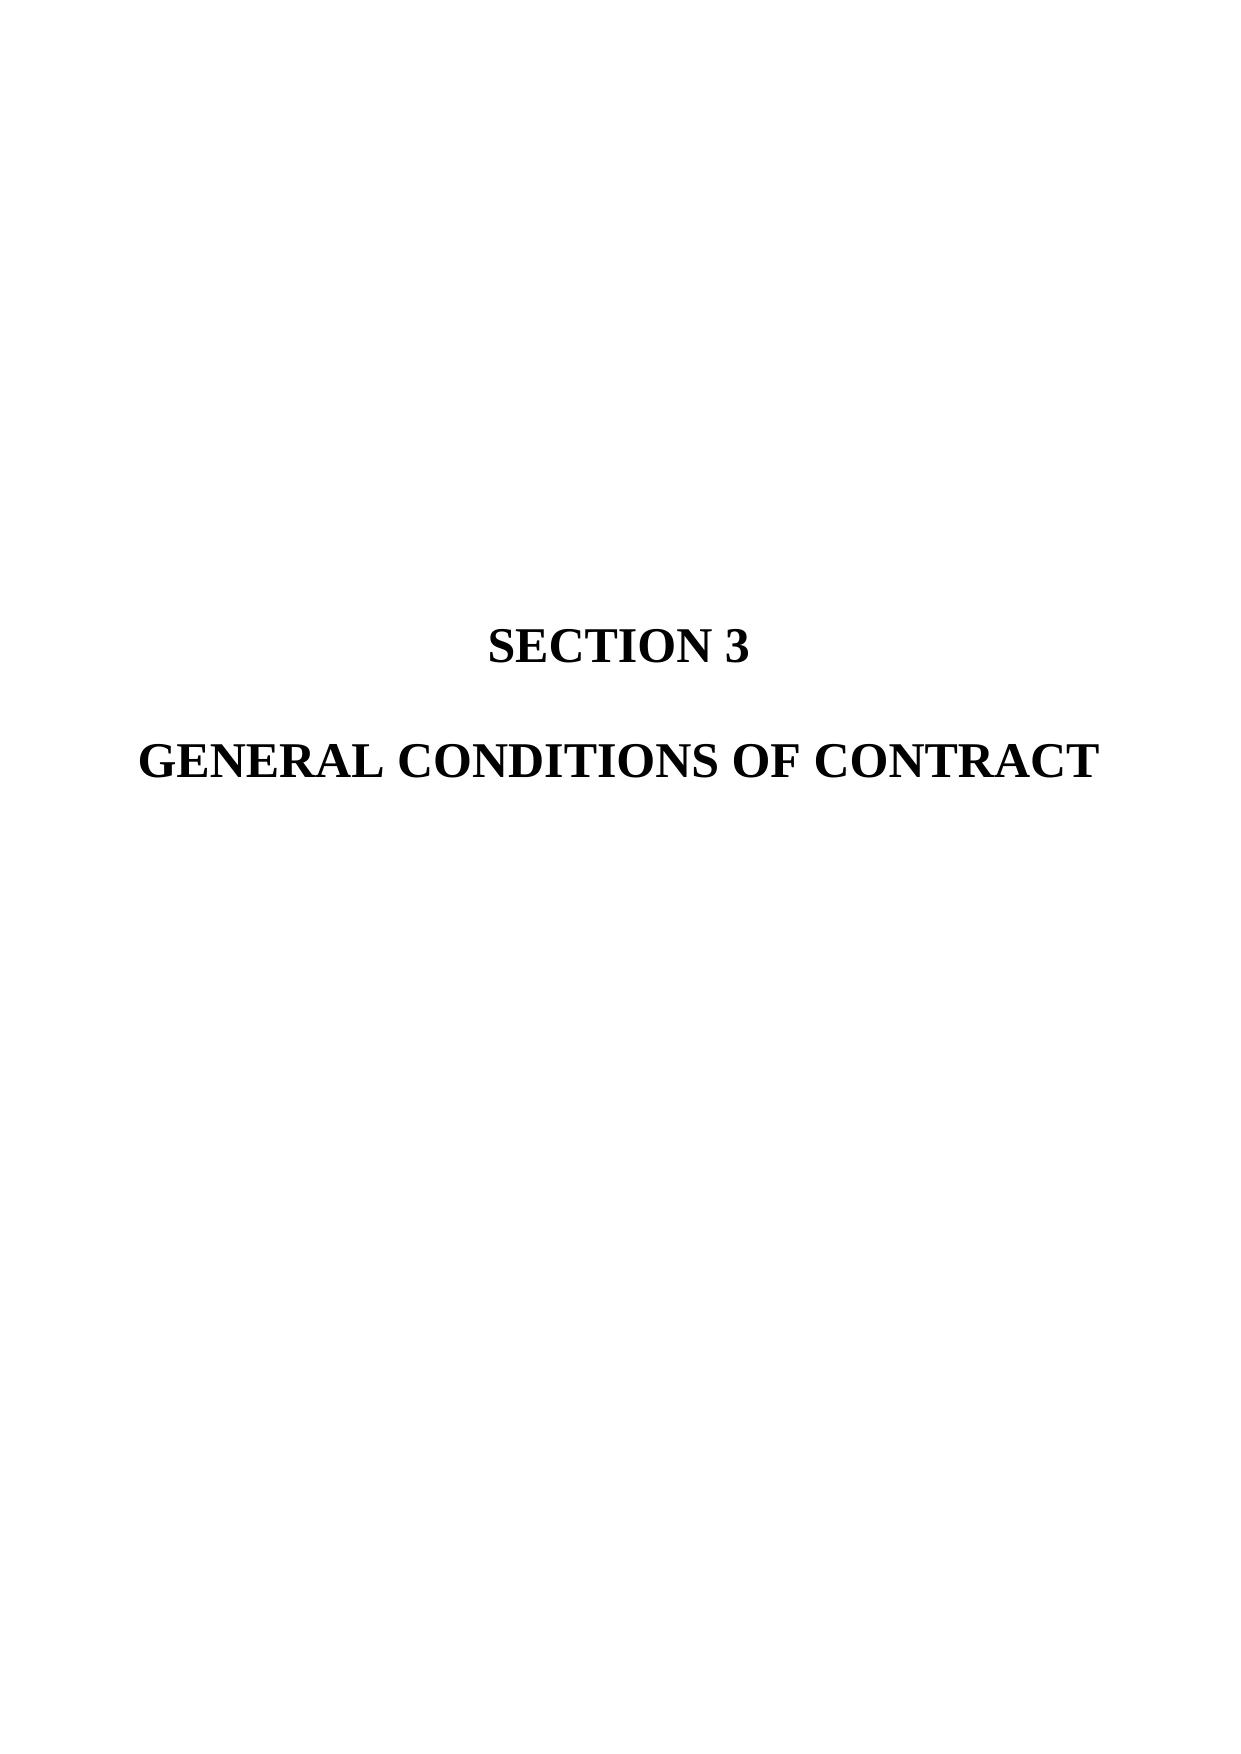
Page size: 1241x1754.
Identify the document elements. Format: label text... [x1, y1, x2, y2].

title GENERAL CONDITIONS OF CONTRACT [132, 731, 1105, 788]
title SECTION 3 [132, 616, 1105, 673]
